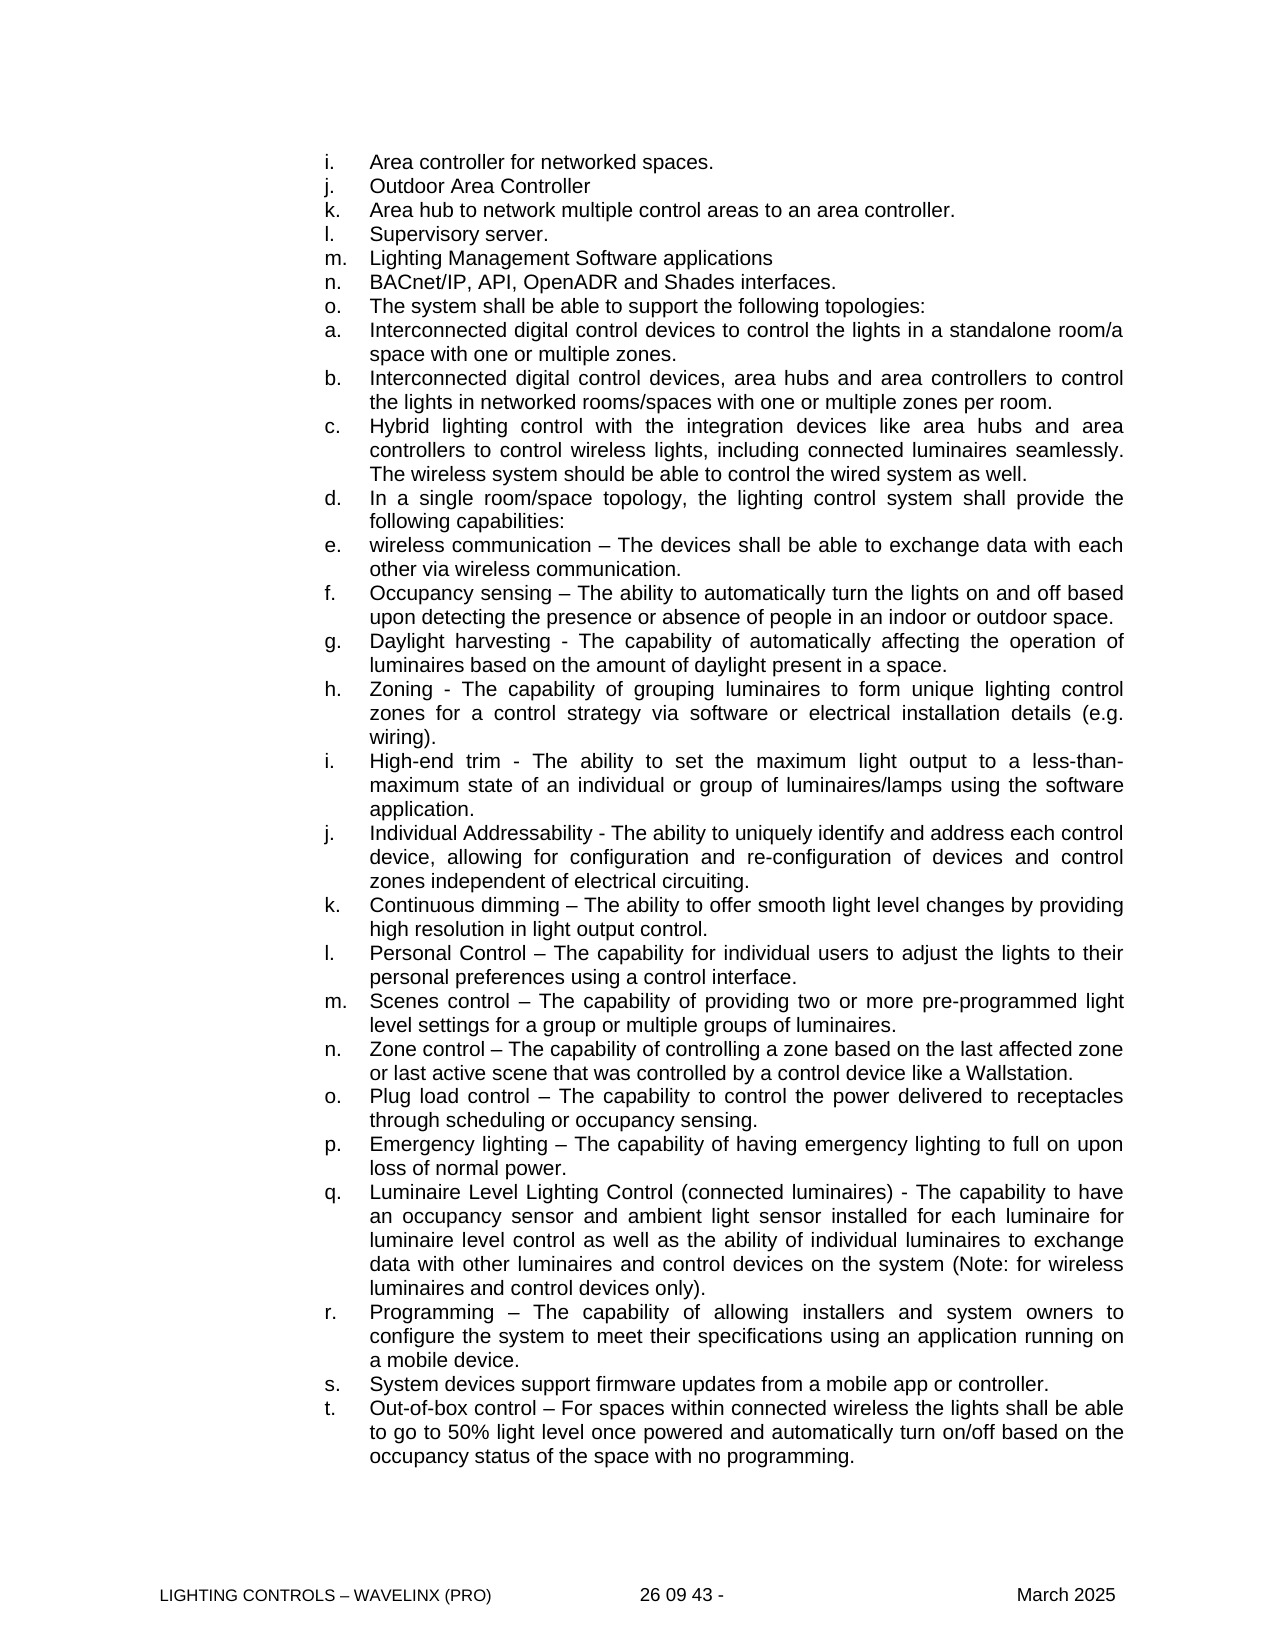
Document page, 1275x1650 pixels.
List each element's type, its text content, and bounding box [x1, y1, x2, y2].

text Continuous dimming – The ability to offer smooth light level changes by providing high resolution in light output control. [324, 893, 1125, 941]
text Scenes control – The capability of providing two or more pre-programmed light level settings for a group or multiple groups of luminaires. [324, 988, 1125, 1036]
text Daylight harvesting - The capability of automatically affecting the operation of luminaires based on the amount of daylight present in a space. [324, 629, 1125, 677]
text Occupancy sensing – The ability to automatically turn the lights on and off based upon detecting the presence or absence of people in an indoor or outdoor space. [324, 581, 1125, 629]
text wireless communication – The devices shall be able to exchange data with each other via wireless communication. [324, 533, 1125, 581]
text Plug load control – The capability to control the power delivered to receptacles through scheduling or occupancy sensing. [324, 1084, 1125, 1132]
text Personal Control – The capability for individual users to adjust the lights to their personal preferences using a control interface. [324, 941, 1125, 988]
text Outdoor Area Controller [324, 174, 1125, 198]
text Emergency lighting – The capability of having emergency lighting to full on upon loss of normal power. [324, 1132, 1125, 1180]
text Out-of-box control – For spaces within connected wireless the lights shall be able to go to 50% light level once powered and automatically turn on/off based on the occupancy status of the space with no programming. [324, 1396, 1125, 1468]
text In a single room/space topology, the lighting control system shall provide the following capabilities: [324, 485, 1125, 533]
text Interconnected digital control devices, area hubs and area controllers to control the lights in networked rooms/spaces with one or multiple zones per room. [324, 366, 1125, 413]
text Zoning - The capability of grouping luminaires to form unique lighting control zones for a control strategy via software or electrical installation details (e.g. wiring). [324, 677, 1125, 749]
text Area hub to network multiple control areas to an area controller. [324, 198, 1125, 222]
text The system shall be able to support the following topologies: [324, 294, 1125, 318]
text Individual Addressability - The ability to uniquely identify and address each control device, allowing for configuration and re-configuration of devices and control zones independent of electrical circuiting. [324, 821, 1125, 893]
text BACnet/IP, API, OpenADR and Shades interfaces. [324, 270, 1125, 294]
text Supervisory server. [324, 222, 1125, 246]
text Lighting Management Software applications [324, 246, 1125, 270]
text Programming – The capability of allowing installers and system owners to configure the system to meet their specifications using an application running on a mobile device. [324, 1300, 1125, 1372]
list Interconnected digital control devices to control the lights in a standalone room/a space with one or multiple zones. [324, 318, 1125, 366]
text High-end trim - The ability to set the maximum light output to a less-than-maximum state of an individual or group of luminaires/lamps using the software application. [324, 749, 1125, 821]
text Zone control – The capability of controlling a zone based on the last affected zone or last active scene that was controlled by a control device like a Wallstation. [324, 1036, 1125, 1084]
text Luminaire Level Lighting Control (connected luminaires) - The capability to have an occupancy sensor and ambient light sensor installed for each luminaire for luminaire level control as well as the ability of individual luminaires to exchange data with other luminaires and control devices on the system (Note: for wireless luminaires and control devices only). [324, 1180, 1125, 1300]
text Hybrid lighting control with the integration devices like area hubs and area controllers to control wireless lights, including connected luminaires seamlessly. The wireless system should be able to control the wired system as well. [324, 413, 1125, 485]
text Area controller for networked spaces. [324, 150, 1125, 174]
text System devices support firmware updates from a mobile app or controller. [324, 1372, 1125, 1396]
